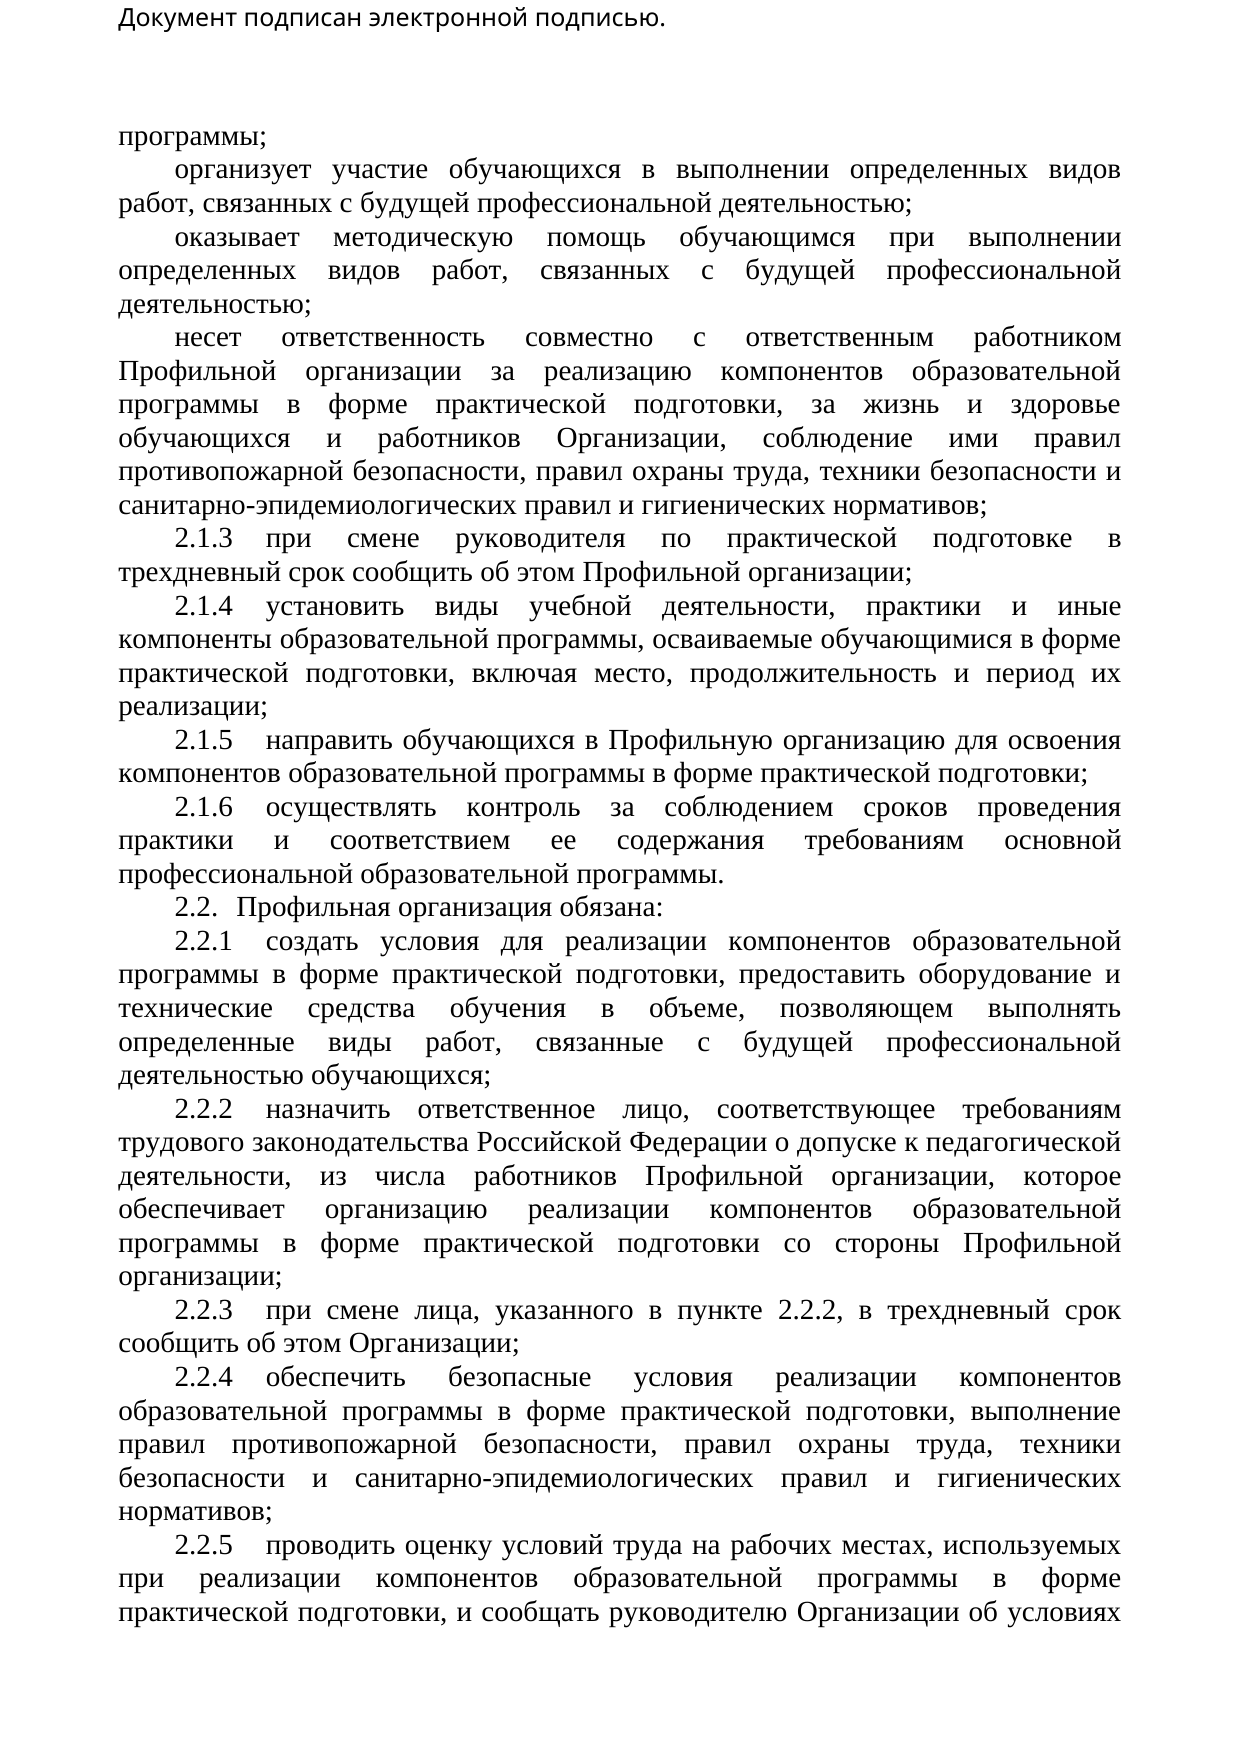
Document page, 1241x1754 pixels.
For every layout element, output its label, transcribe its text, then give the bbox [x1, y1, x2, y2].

text 2.2.2 назначить ответственное лицо, соответствующее требованиям трудового законодательства Российской Федерации о допуске к педагогической деятельности, из числа работников Профильной организации, которое обеспечивает организацию реализации компонентов образовательной программы в форме практической подготовки со стороны Профильной организации; [118, 1091, 1122, 1292]
text 2.1.5 направить обучающихся в Профильную организацию для освоения компонентов образовательной программы в форме практической подготовки; [118, 722, 1122, 789]
text несет ответственность совместно с ответственным работником Профильной организации за реализацию компонентов образовательной программы в форме практической подготовки, за жизнь и здоровье обучающихся и работников Организации, соблюдение ими правил противопожарной безопасности, правил охраны труда, техники безопасности и санитарно-эпидемиологических правил и гигиенических нормативов; [118, 319, 1122, 521]
text 2.1.6 осуществлять контроль за соблюдением сроков проведения практики и соответствием ее содержания требованиям основной профессиональной образовательной программы. [118, 789, 1122, 889]
text организует участие обучающихся в выполнении определенных видов работ, связанных с будущей профессиональной деятельностью; [118, 152, 1122, 219]
text 2.2. Профильная организация обязана: [118, 889, 1122, 923]
text оказывает методическую помощь обучающимся при выполнении определенных видов работ, связанных с будущей профессиональной деятельностью; [118, 219, 1122, 319]
text 2.1.3 при смене руководителя по практической подготовке в трехдневный срок сообщить об этом Профильной организации; [118, 521, 1122, 588]
text 2.1.4 установить виды учебной деятельности, практики и иные компоненты образовательной программы, осваиваемые обучающимися в форме практической подготовки, включая место, продолжительность и период их реализации; [118, 588, 1122, 722]
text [118, 1527, 1122, 1627]
text 2.2.1 создать условия для реализации компонентов образовательной программы в форме практической подготовки, предоставить оборудование и технические средства обучения в объеме, позволяющем выполнять определенные виды работ, связанные с будущей профессиональной деятельностью обучающихся; [118, 923, 1122, 1091]
text 2.2.3 при смене лица, указанного в пункте 2.2.2, в трехдневный срок сообщить об этом Организации; [118, 1292, 1122, 1359]
text 2.2.4 обеспечить безопасные условия реализации компонентов образовательной программы в форме практической подготовки, выполнение правил противопожарной безопасности, правил охраны труда, техники безопасности и санитарно-эпидемиологических правил и гигиенических нормативов; [118, 1359, 1122, 1527]
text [118, 118, 1122, 152]
